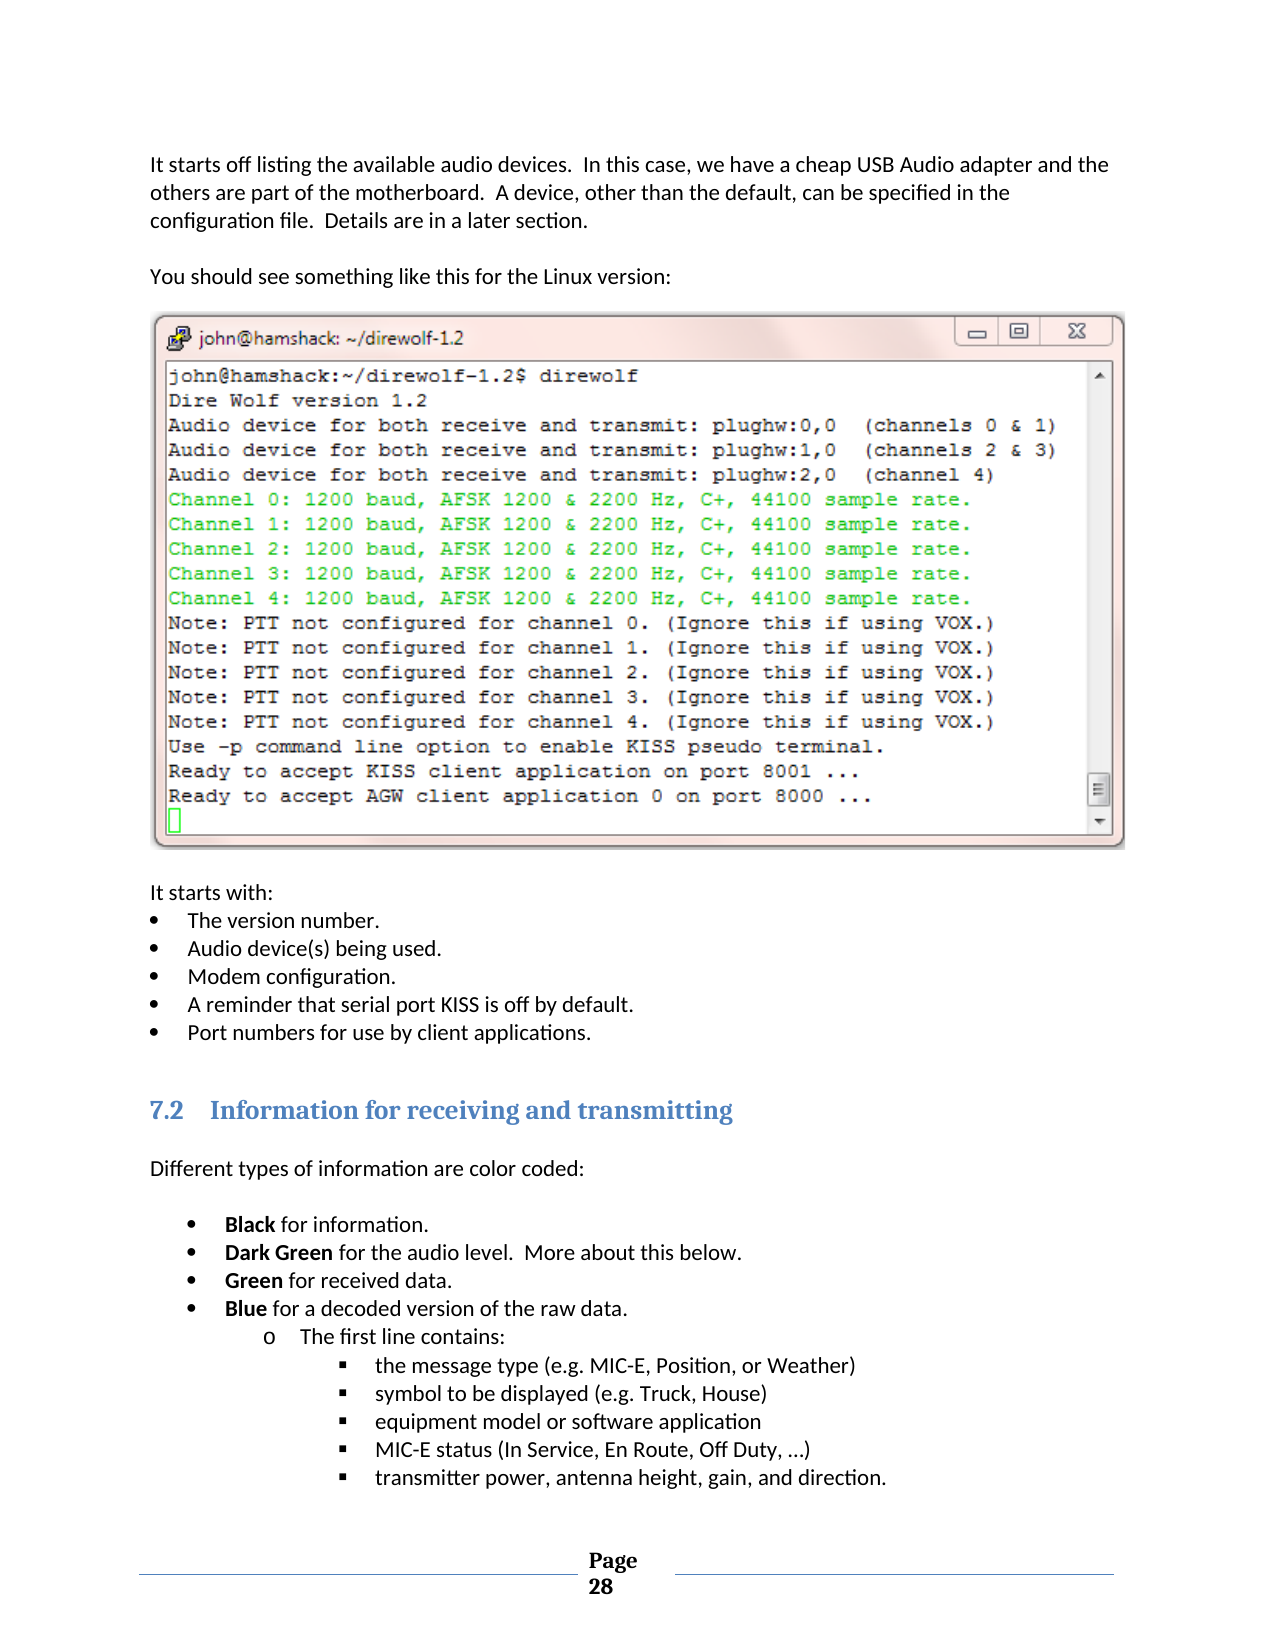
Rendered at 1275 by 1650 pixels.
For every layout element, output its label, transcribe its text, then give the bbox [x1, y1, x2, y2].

list Blue for a decoded version of the raw data. [187, 1294, 1125, 1322]
list The version number. [150, 906, 1125, 934]
list Dark Green for the audio level. More about this below. [187, 1238, 1125, 1266]
list transmitter power, antenna height, gain, and direction. [337, 1463, 1125, 1491]
list Audio device(s) being used. [150, 934, 1125, 962]
list Modem configuration. [150, 962, 1125, 990]
list MIC-E status (In Service, En Route, Off Duty, …) [337, 1435, 1125, 1463]
list Port numbers for use by client applications. [150, 1018, 1125, 1046]
list A reminder that serial port KISS is off by default. [150, 990, 1125, 1018]
list equipment model or software application [337, 1407, 1125, 1435]
text It starts with: [150, 878, 1125, 906]
list symbol to be displayed (e.g. Truck, House) [337, 1379, 1125, 1407]
list The first line contains: [262, 1322, 1125, 1351]
text It starts off listing the available audio devices. In this case, we have a cheap USB Audio adapter and the others are part of the motherboard. A device, other than the default, can be specified in the configuration file. Details are in a later section. [150, 150, 1125, 234]
text You should see something like this for the Linux version: [150, 262, 1125, 290]
list Green for received data. [187, 1266, 1125, 1294]
list the message type (e.g. MIC-E, Position, or Weather) [337, 1351, 1125, 1379]
picture [150, 311, 1125, 850]
text Different types of information are color coded: [150, 1154, 1125, 1182]
subtitle Information for receiving and transmitting [150, 1095, 1125, 1126]
list Black for information. [187, 1210, 1125, 1238]
